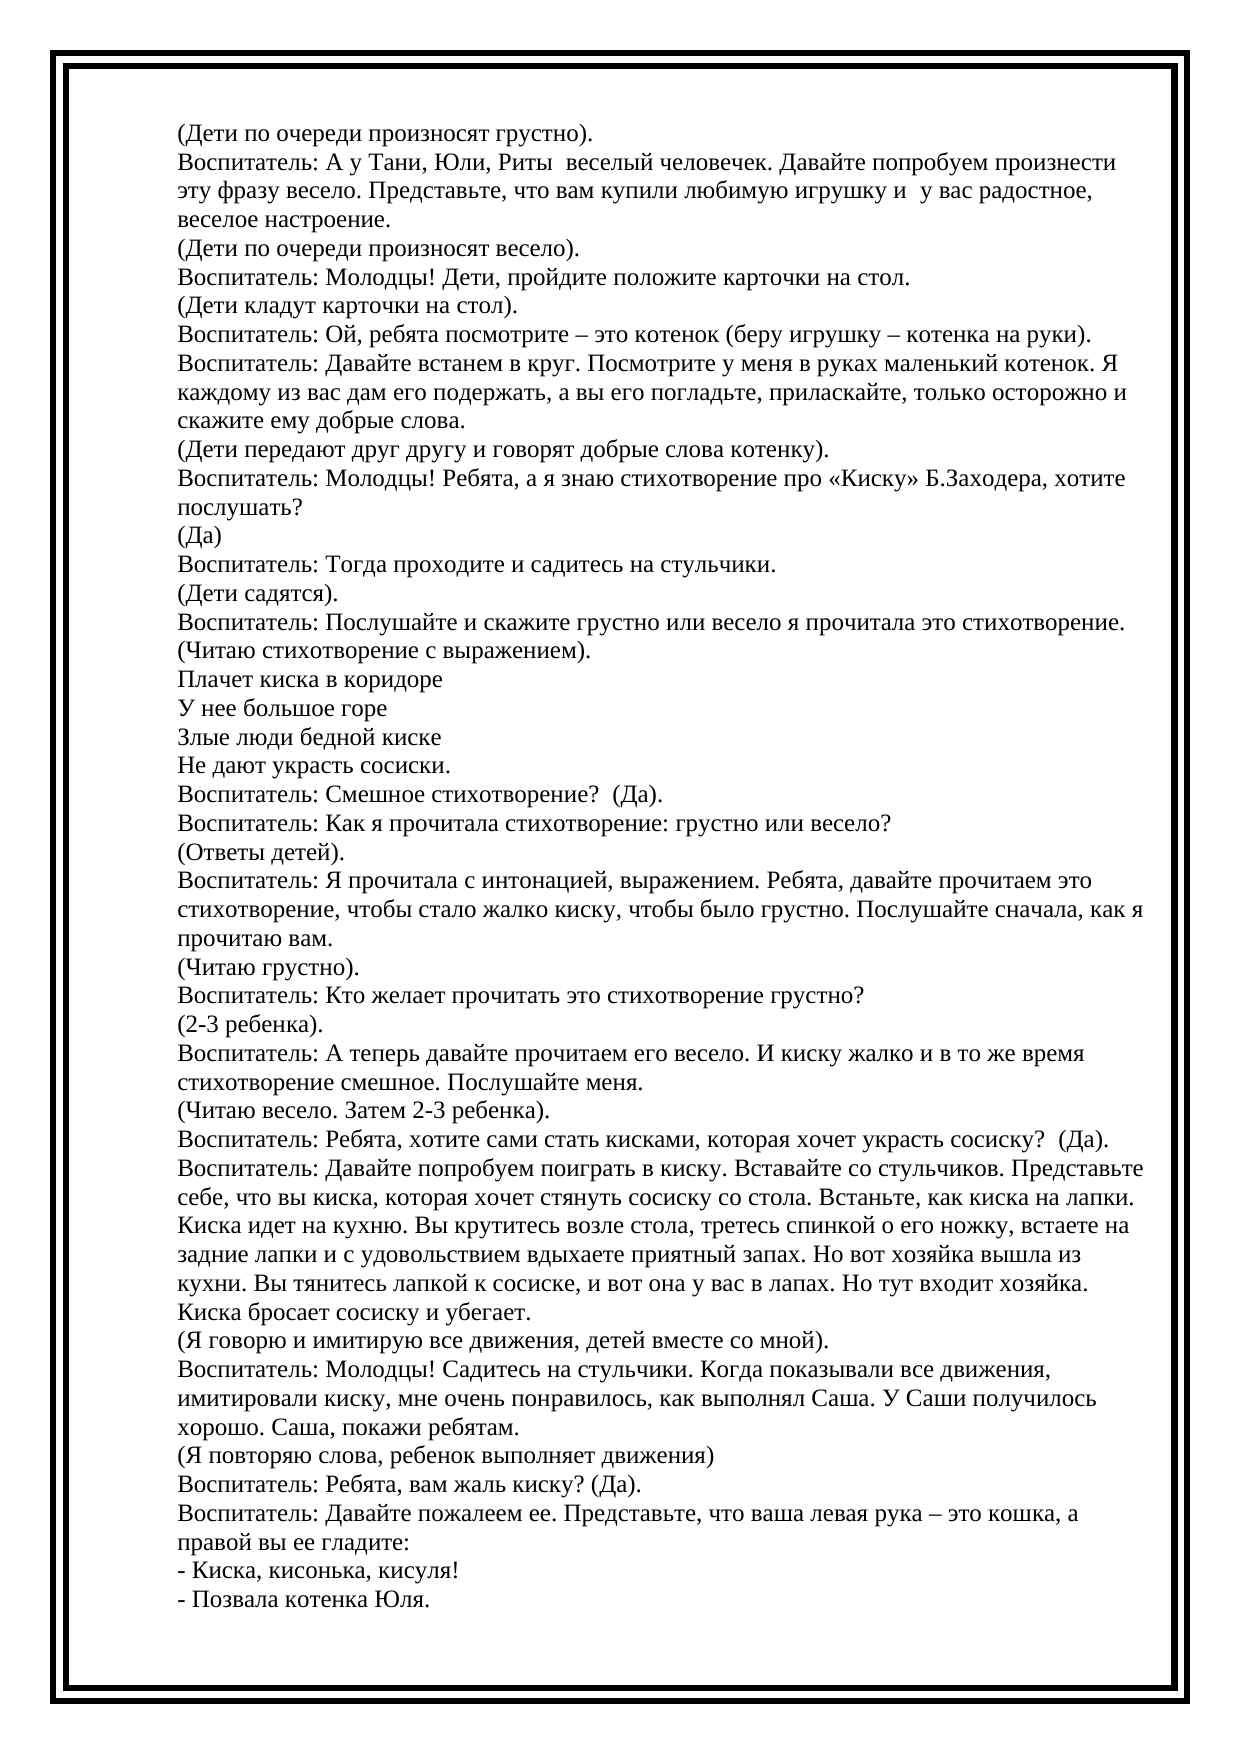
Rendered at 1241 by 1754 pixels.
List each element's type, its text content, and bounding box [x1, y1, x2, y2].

text Плачет киска в коридоре [177, 664, 1152, 693]
text (Дети кладут карточки на стол). [177, 291, 1152, 319]
text Воспитатель: Я прочитала с интонацией, выражением. Ребята, давайте прочитаем это стихотворение, чтобы стало жалко киску, чтобы было грустно. Послушайте сначала, как я прочитаю вам. [177, 866, 1152, 952]
text - Киска, кисонька, кисуля! [177, 1556, 1152, 1584]
text Воспитатель: Давайте попробуем поиграть в киску. Вставайте со стульчиков. Представьте себе, что вы киска, которая хочет стянуть сосиску со стола. Встаньте, как киска на лапки. Киска идет на кухню. Вы крутитесь возле стола, третесь спинкой о его ножку, встаете на задние лапки и с удовольствием вдыхаете приятный запах. Но вот хозяйка вышла из кухни. Вы тянитесь лапкой к сосиске, и вот она у вас в лапах. Но тут входит хозяйка. Киска бросает сосиску и убегает. [177, 1153, 1152, 1326]
text - Позвала котенка Юля. [177, 1584, 1152, 1613]
text (Я повторяю слова, ребенок выполняет движения) [177, 1441, 1152, 1469]
text Воспитатель: Ребята, вам жаль киску? (Да). [177, 1469, 1152, 1498]
text Воспитатель: Ребята, хотите сами стать кисками, которая хочет украсть сосиску? (Да). [177, 1124, 1152, 1153]
text Воспитатель: Как я прочитала стихотворение: грустно или весело? [177, 808, 1152, 837]
text Не дают украсть сосиски. [177, 751, 1152, 779]
text (2-3 ребенка). [177, 1009, 1152, 1038]
text Воспитатель: Давайте встанем в круг. Посмотрите у меня в руках маленький котенок. Я каждому из вас дам его подержать, а вы его погладьте, приласкайте, только осторожно и скажите ему добрые слова. [177, 348, 1152, 434]
text (Дети по очереди произносят грустно). [177, 118, 1152, 147]
text Воспитатель: А у Тани, Юли, Риты веселый человечек. Давайте попробуем произнести эту фразу весело. Представьте, что вам купили любимую игрушку и у вас радостное, веселое настроение. [177, 147, 1152, 233]
text Воспитатель: Кто желает прочитать это стихотворение грустно? [177, 981, 1152, 1009]
text Воспитатель: Смешное стихотворение? (Да). [177, 779, 1152, 808]
text Воспитатель: Ой, ребята посмотрите – это котенок (беру игрушку – котенка на руки). [177, 319, 1152, 348]
text Воспитатель: Послушайте и скажите грустно или весело я прочитала это стихотворение. (Читаю стихотворение с выражением). [177, 607, 1152, 664]
text Воспитатель: Давайте пожалеем ее. Представьте, что ваша левая рука – это кошка, а правой вы ее гладите: [177, 1498, 1152, 1556]
text Воспитатель: Молодцы! Садитесь на стульчики. Когда показывали все движения, имитировали киску, мне очень понравилось, как выполнял Саша. У Саши получилось хорошо. Саша, покажи ребятам. [177, 1354, 1152, 1441]
text Воспитатель: Тогда проходите и садитесь на стульчики. [177, 549, 1152, 578]
text (Читаю грустно). [177, 952, 1152, 981]
text Злые люди бедной киске [177, 722, 1152, 751]
text Воспитатель: Молодцы! Дети, пройдите положите карточки на стол. [177, 262, 1152, 291]
text Воспитатель: Молодцы! Ребята, а я знаю стихотворение про «Киску» Б.Заходера, хотите послушать? [177, 463, 1152, 521]
text (Дети по очереди произносят весело). [177, 233, 1152, 262]
text Воспитатель: А теперь давайте прочитаем его весело. И киску жалко и в то же время стихотворение смешное. Послушайте меня. [177, 1038, 1152, 1096]
text (Ответы детей). [177, 837, 1152, 866]
text (Дети садятся). [177, 578, 1152, 607]
text У нее большое горе [177, 693, 1152, 722]
text (Дети передают друг другу и говорят добрые слова котенку). [177, 434, 1152, 463]
text (Да) [177, 521, 1152, 549]
text (Я говорю и имитирую все движения, детей вместе со мной). [177, 1326, 1152, 1354]
text (Читаю весело. Затем 2-3 ребенка). [177, 1096, 1152, 1124]
